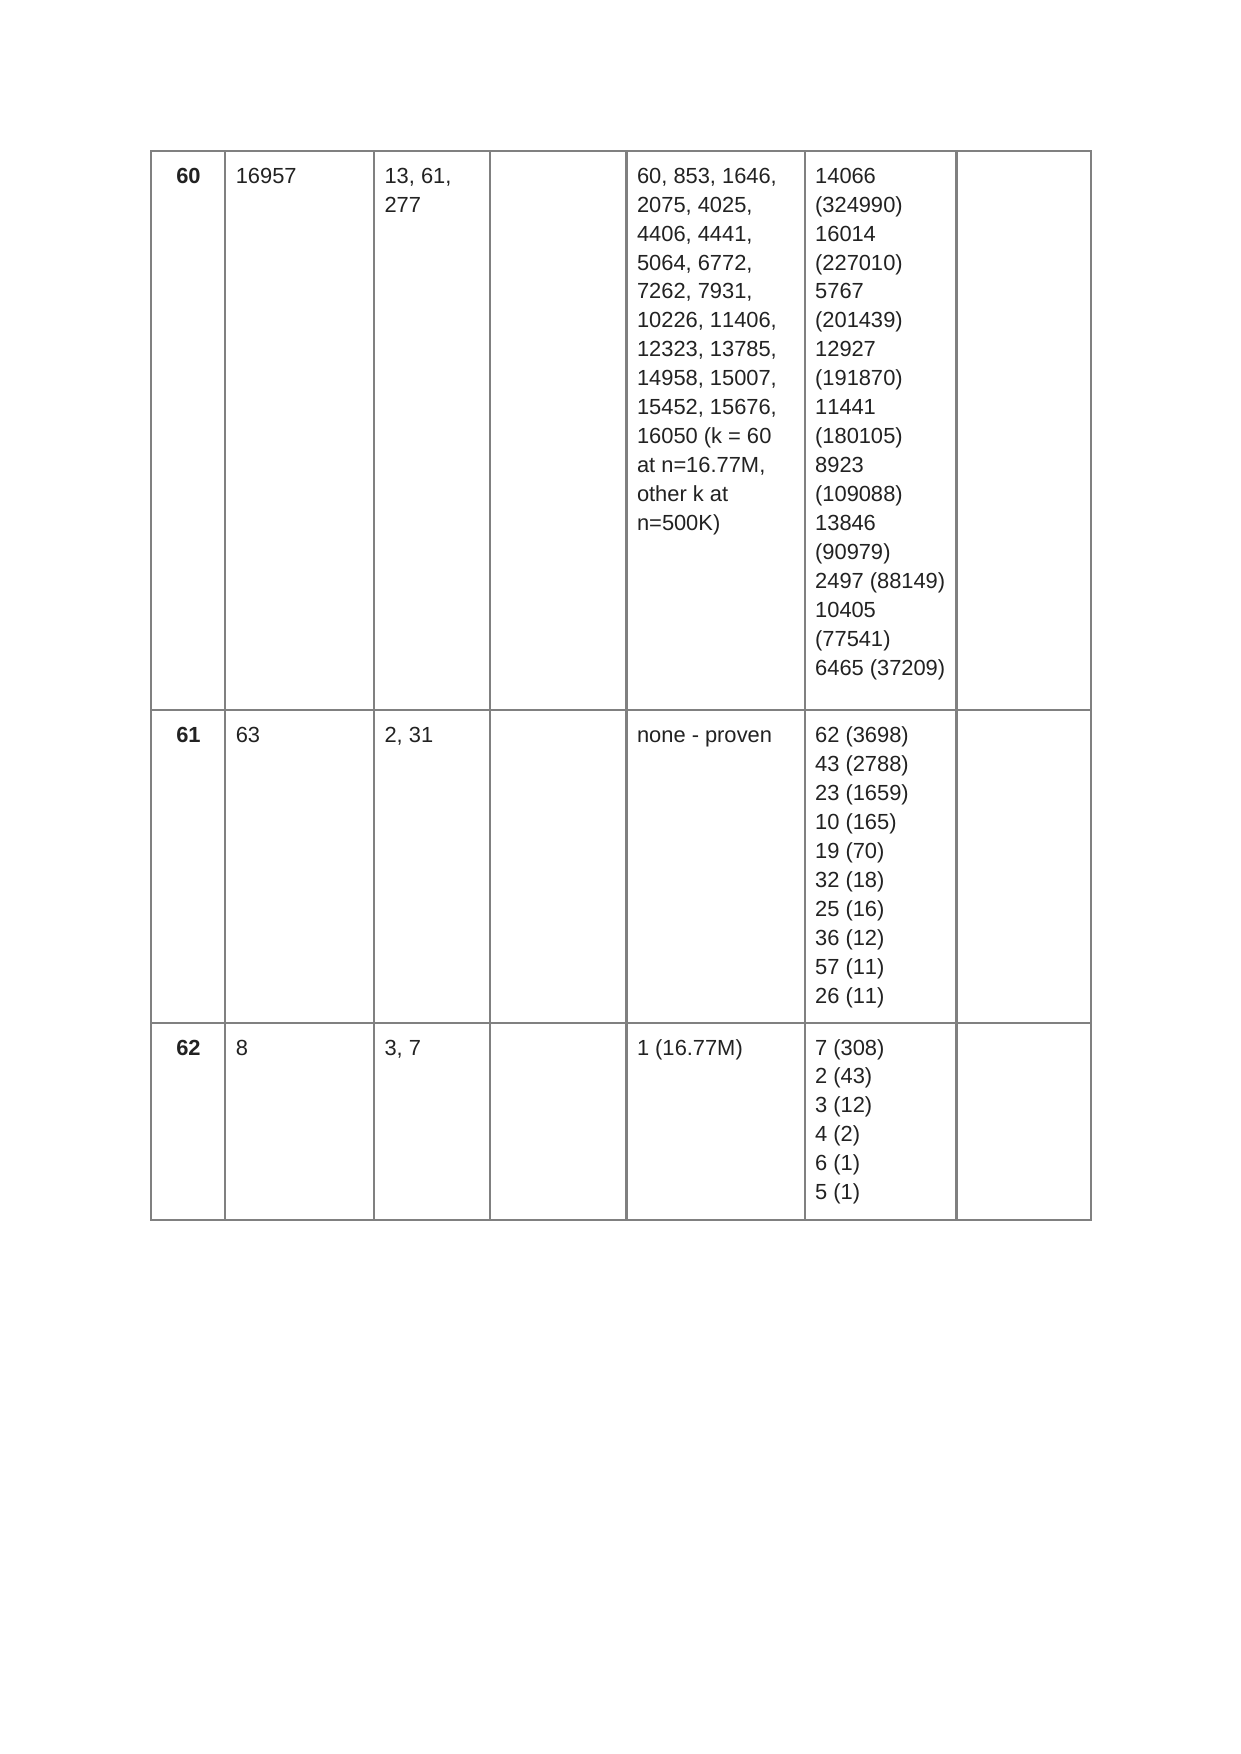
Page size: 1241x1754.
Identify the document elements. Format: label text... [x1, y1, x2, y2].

table_cell 16957 [226, 152, 373, 709]
table_cell 2, 31 [375, 711, 489, 1022]
table_cell 8 [226, 1024, 373, 1219]
table_cell 7 (308) 2 (43) 3 (12) 4 (2) 6 (1) 5 (1) [806, 1024, 955, 1219]
table_cell [491, 711, 625, 1022]
table_cell 63 [226, 711, 373, 1022]
table_cell [491, 152, 625, 709]
table_cell 62 (3698) 43 (2788) 23 (1659) 10 (165) 19 (70) 32 (18) 25 (16) 36 (12) 57 (11) 26 (11) [806, 711, 955, 1022]
table_cell 14066 (324990) 16014 (227010) 5767 (201439) 12927 (191870) 11441 (180105) 8923 (109088) 13846 (90979) 2497 (88149) 10405 (77541) 6465 (37209) [806, 152, 955, 709]
table_cell [958, 711, 1090, 1022]
table_cell none - proven [628, 711, 804, 1022]
table_cell 60 [152, 152, 224, 709]
table_cell [491, 1024, 625, 1219]
table_cell 3, 7 [375, 1024, 489, 1219]
table_cell 60, 853, 1646, 2075, 4025, 4406, 4441, 5064, 6772, 7262, 7931, 10226, 11406, 12323, 13785, 14958, 15007, 15452, 15676, 16050 (k = 60 at n=16.77M, other k at n=500K) [628, 152, 804, 709]
table_cell 13, 61, 277 [375, 152, 489, 709]
table_cell 1 (16.77M) [628, 1024, 804, 1219]
table_cell 61 [152, 711, 224, 1022]
table_cell [958, 152, 1090, 709]
table_cell 62 [152, 1024, 224, 1219]
table_cell [958, 1024, 1090, 1219]
